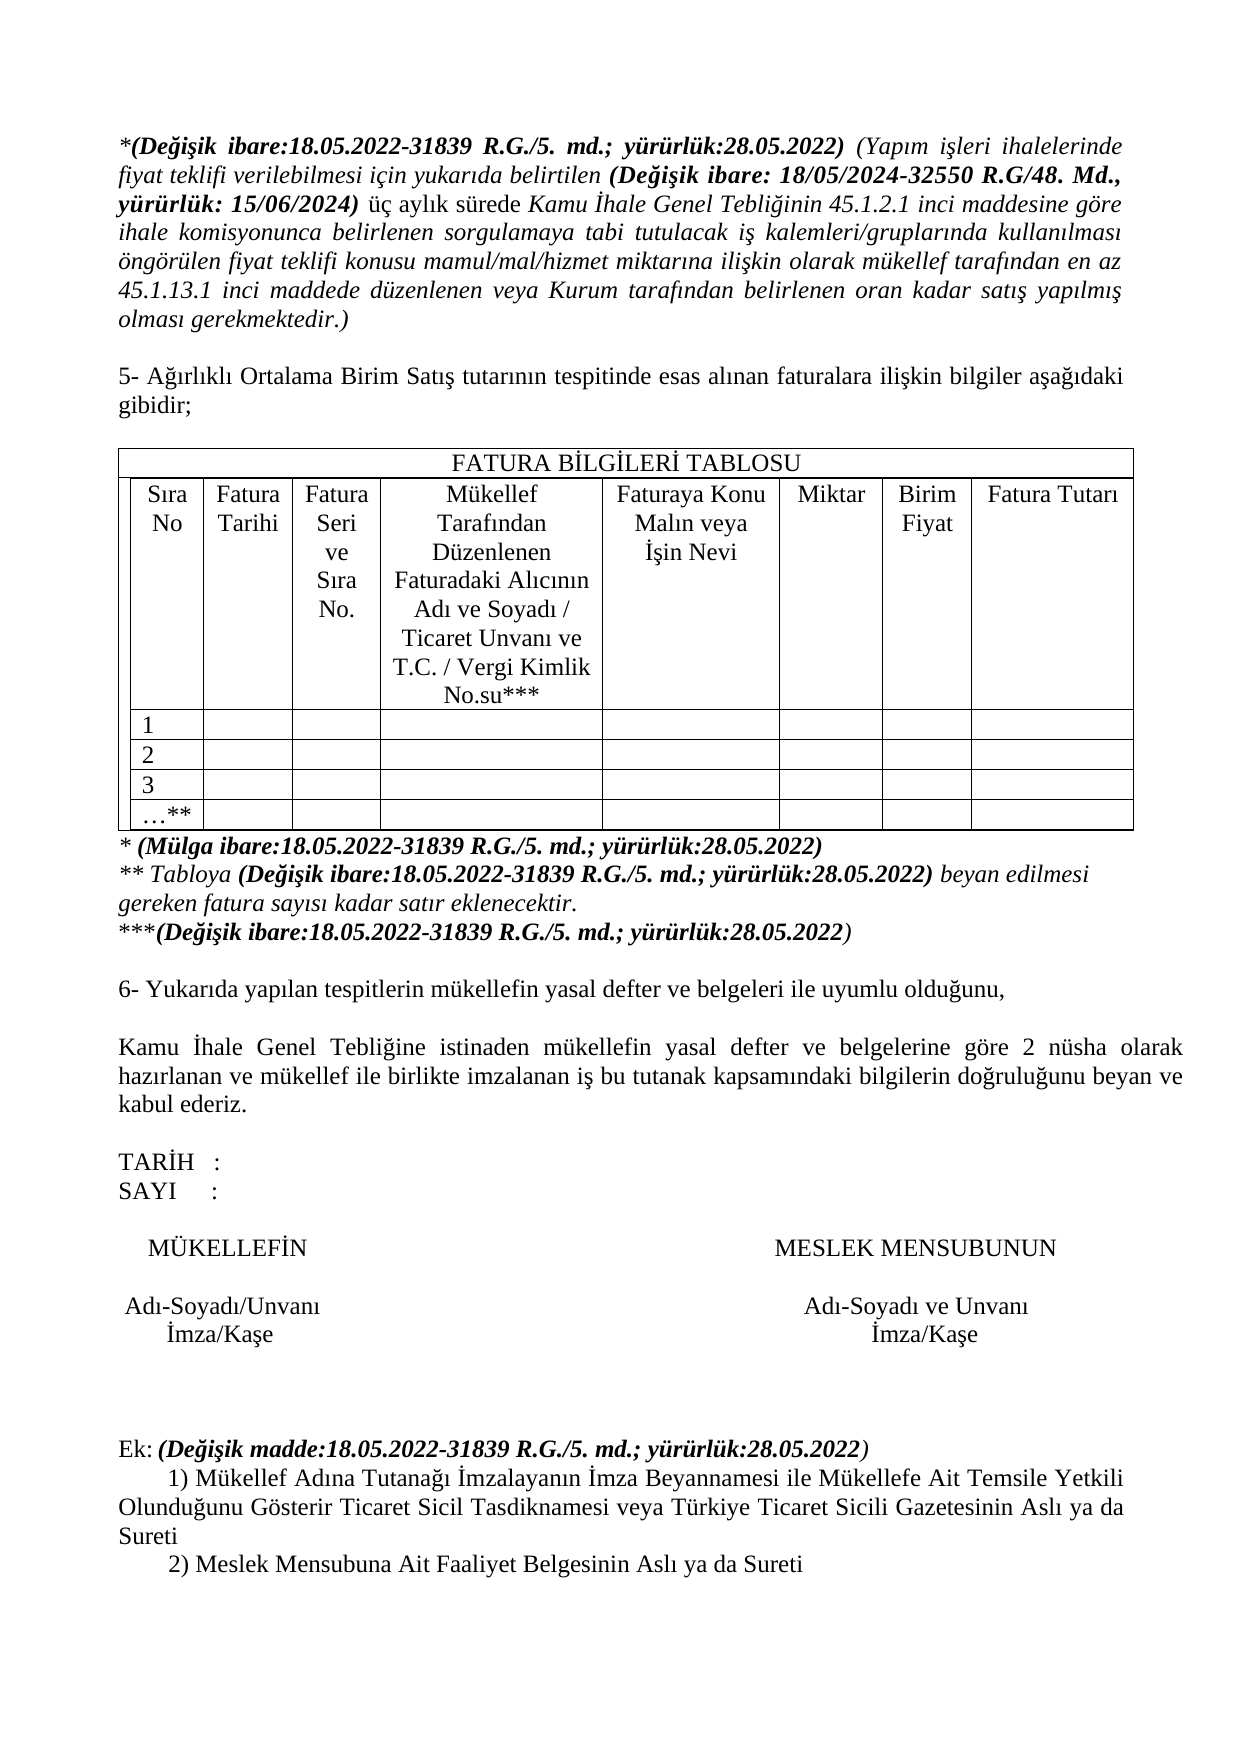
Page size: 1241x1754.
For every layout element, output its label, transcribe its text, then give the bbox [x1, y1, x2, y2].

table_cell [780, 800, 882, 829]
text ***(Değişik ibare:18.05.2022-31839 R.G./5. md.; yürürlük:28.05.2022) [118, 917, 1125, 946]
text TARİH : [118, 1147, 1125, 1176]
text Ek: (Değişik madde:18.05.2022-31839 R.G./5. md.; yürürlük:28.05.2022) [118, 1434, 1125, 1463]
table_cell [381, 710, 602, 739]
text 5- Ağırlıklı Ortalama Birim Satış tutarının tespitinde esas alınan faturalara ilişkin bilgiler aşağıdaki gibidir; [118, 361, 1125, 419]
table_cell [883, 710, 971, 739]
table_cell [204, 770, 292, 799]
table_cell [293, 710, 380, 739]
table_cell [204, 710, 292, 739]
table_cell [293, 770, 380, 799]
table_cell [131, 800, 203, 829]
table_cell [381, 740, 602, 769]
text 1) Mükellef Adına Tutanağı İmzalayanın İmza Beyannamesi ile Mükellefe Ait Temsile Yetkili Olunduğunu Gösterir Ticaret Sicil Tasdiknamesi veya Türkiye Ticaret Sicili Gazetesinin Aslı ya da Sureti [118, 1463, 1125, 1549]
table_cell [883, 740, 971, 769]
table_cell [119, 478, 130, 830]
table_cell [603, 770, 779, 799]
table_cell [780, 770, 882, 799]
table_cell [972, 770, 1133, 799]
table_cell [603, 800, 779, 829]
table_cell [131, 479, 203, 709]
table_cell [204, 740, 292, 769]
table_cell [883, 479, 971, 709]
text SAYI : [118, 1176, 1125, 1204]
text 2) Meslek Mensubuna Ait Faaliyet Belgesinin Aslı ya da Sureti [118, 1549, 1125, 1578]
table_cell [293, 479, 380, 709]
table_cell [603, 740, 779, 769]
table_cell [381, 800, 602, 829]
text MÜKELLEFİN MESLEK MENSUBUNUN [118, 1233, 1125, 1262]
table_cell [131, 770, 203, 799]
table_cell [883, 800, 971, 829]
table_cell [603, 479, 779, 709]
table_cell [204, 800, 292, 829]
table_cell [131, 740, 203, 769]
table_header FATURA BİLGİLERİ TABLOSU [119, 449, 1133, 477]
text *(Değişik ibare:18.05.2022-31839 R.G./5. md.; yürürlük:28.05.2022) (Yapım işleri ihalelerinde fiyat teklifi verilebilmesi için yukarıda belirtilen (Değişik ibare: 18/05/2024-32550 R.G/48. Md., yürürlük: 15/06/2024) üç aylık sürede Kamu İhale Genel Tebliğinin 45.1.2.1 inci maddesine göre ihale komisyonunca belirlenen sorgulamaya tabi tutulacak iş kalemleri/gruplarında kullanılması öngörülen fiyat teklifi konusu mamul/mal/hizmet miktarına ilişkin olarak mükellef tarafından en az 45.1.13.1 inci maddede düzenlenen veya Kurum tarafından belirlenen oran kadar satış yapılmış olması gerekmektedir.) [118, 131, 1125, 332]
table_cell [381, 479, 602, 709]
table_cell [780, 740, 882, 769]
table_cell [780, 710, 882, 739]
table_cell [972, 740, 1133, 769]
text ** Tabloya (Değişik ibare:18.05.2022-31839 R.G./5. md.; yürürlük:28.05.2022) beyan edilmesi gereken fatura sayısı kadar satır eklenecektir. [118, 859, 1125, 917]
table_cell [972, 800, 1133, 829]
text İmza/Kaşe İmza/Kaşe [118, 1319, 1125, 1348]
table_cell [972, 710, 1133, 739]
text 6- Yukarıda yapılan tespitlerin mükellefin yasal defter ve belgeleri ile uyumlu olduğunu, [118, 974, 1184, 1003]
table_cell [883, 770, 971, 799]
table_cell [293, 740, 380, 769]
table_cell [131, 710, 203, 739]
text Kamu İhale Genel Tebliğine istinaden mükellefin yasal defter ve belgelerine göre 2 nüsha olarak hazırlanan ve mükellef ile birlikte imzalanan iş bu tutanak kapsamındaki bilgilerin doğruluğunu beyan ve kabul ederiz. [118, 1032, 1184, 1118]
table_cell [293, 800, 380, 829]
text Adı-Soyadı/Unvanı Adı-Soyadı ve Unvanı [118, 1291, 1125, 1319]
text * (Mülga ibare:18.05.2022-31839 R.G./5. md.; yürürlük:28.05.2022) [118, 831, 1125, 859]
table_cell [972, 479, 1133, 709]
table_cell [204, 479, 292, 709]
table_cell [780, 479, 882, 709]
table_cell [381, 770, 602, 799]
table_cell [603, 710, 779, 739]
